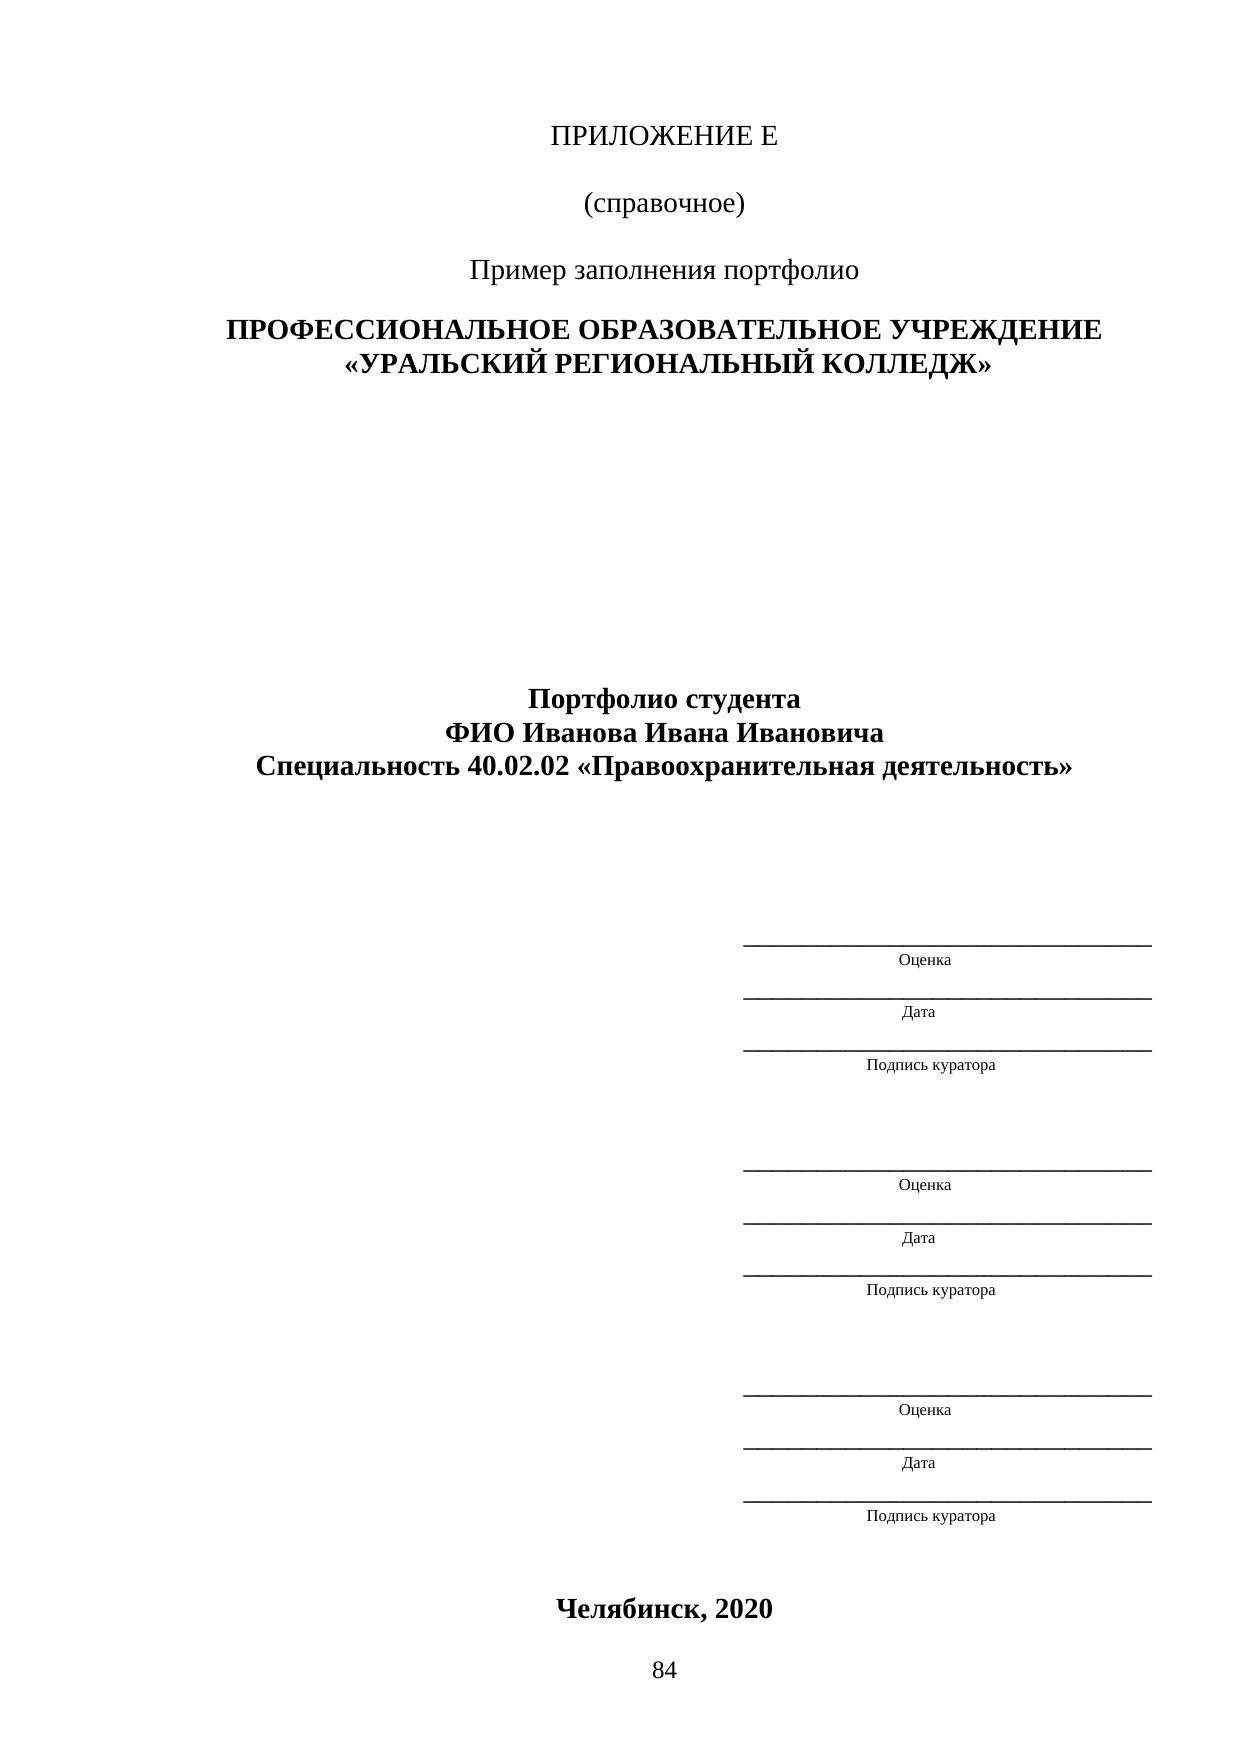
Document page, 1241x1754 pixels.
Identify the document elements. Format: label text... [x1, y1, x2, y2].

text Дата [177, 1227, 1152, 1247]
text Подпись куратора [177, 1505, 1152, 1524]
text ____________________________ [177, 1247, 1152, 1280]
text Подпись куратора [177, 1280, 1152, 1299]
text ____________________________ [177, 1419, 1152, 1453]
text ____________________________ [177, 916, 1152, 949]
text ____________________________ [177, 1194, 1152, 1227]
text ____________________________ [177, 969, 1152, 1002]
text ____________________________ [177, 1021, 1152, 1055]
text Пример заполнения портфолио [177, 252, 1152, 286]
text Специальность 40.02.02 «Правоохранительная деятельность» [177, 748, 1152, 782]
text ____________________________ [177, 1366, 1152, 1400]
text ПРОФЕССИОНАЛЬНОЕ ОБРАЗОВАТЕЛЬНОЕ УЧРЕЖДЕНИЕ [177, 312, 1152, 346]
text Дата [177, 1453, 1152, 1472]
text Челябинск, 2020 [177, 1592, 1152, 1625]
text Оценка [177, 1175, 1152, 1194]
text (справочное) [177, 185, 1152, 219]
text «УРАЛЬСКИЙ РЕГИОНАЛЬНЫЙ КОЛЛЕДЖ» [177, 346, 1152, 379]
text ФИО Иванова Ивана Ивановича [177, 715, 1152, 748]
text Портфолио студента [177, 681, 1152, 715]
text Оценка [177, 1400, 1152, 1419]
text Подпись куратора [177, 1055, 1152, 1074]
text Оценка [177, 949, 1152, 969]
text Дата [177, 1002, 1152, 1021]
text ПРИЛОЖЕНИЕ Е [177, 118, 1152, 152]
text ____________________________ [177, 1472, 1152, 1505]
text ____________________________ [177, 1141, 1152, 1175]
